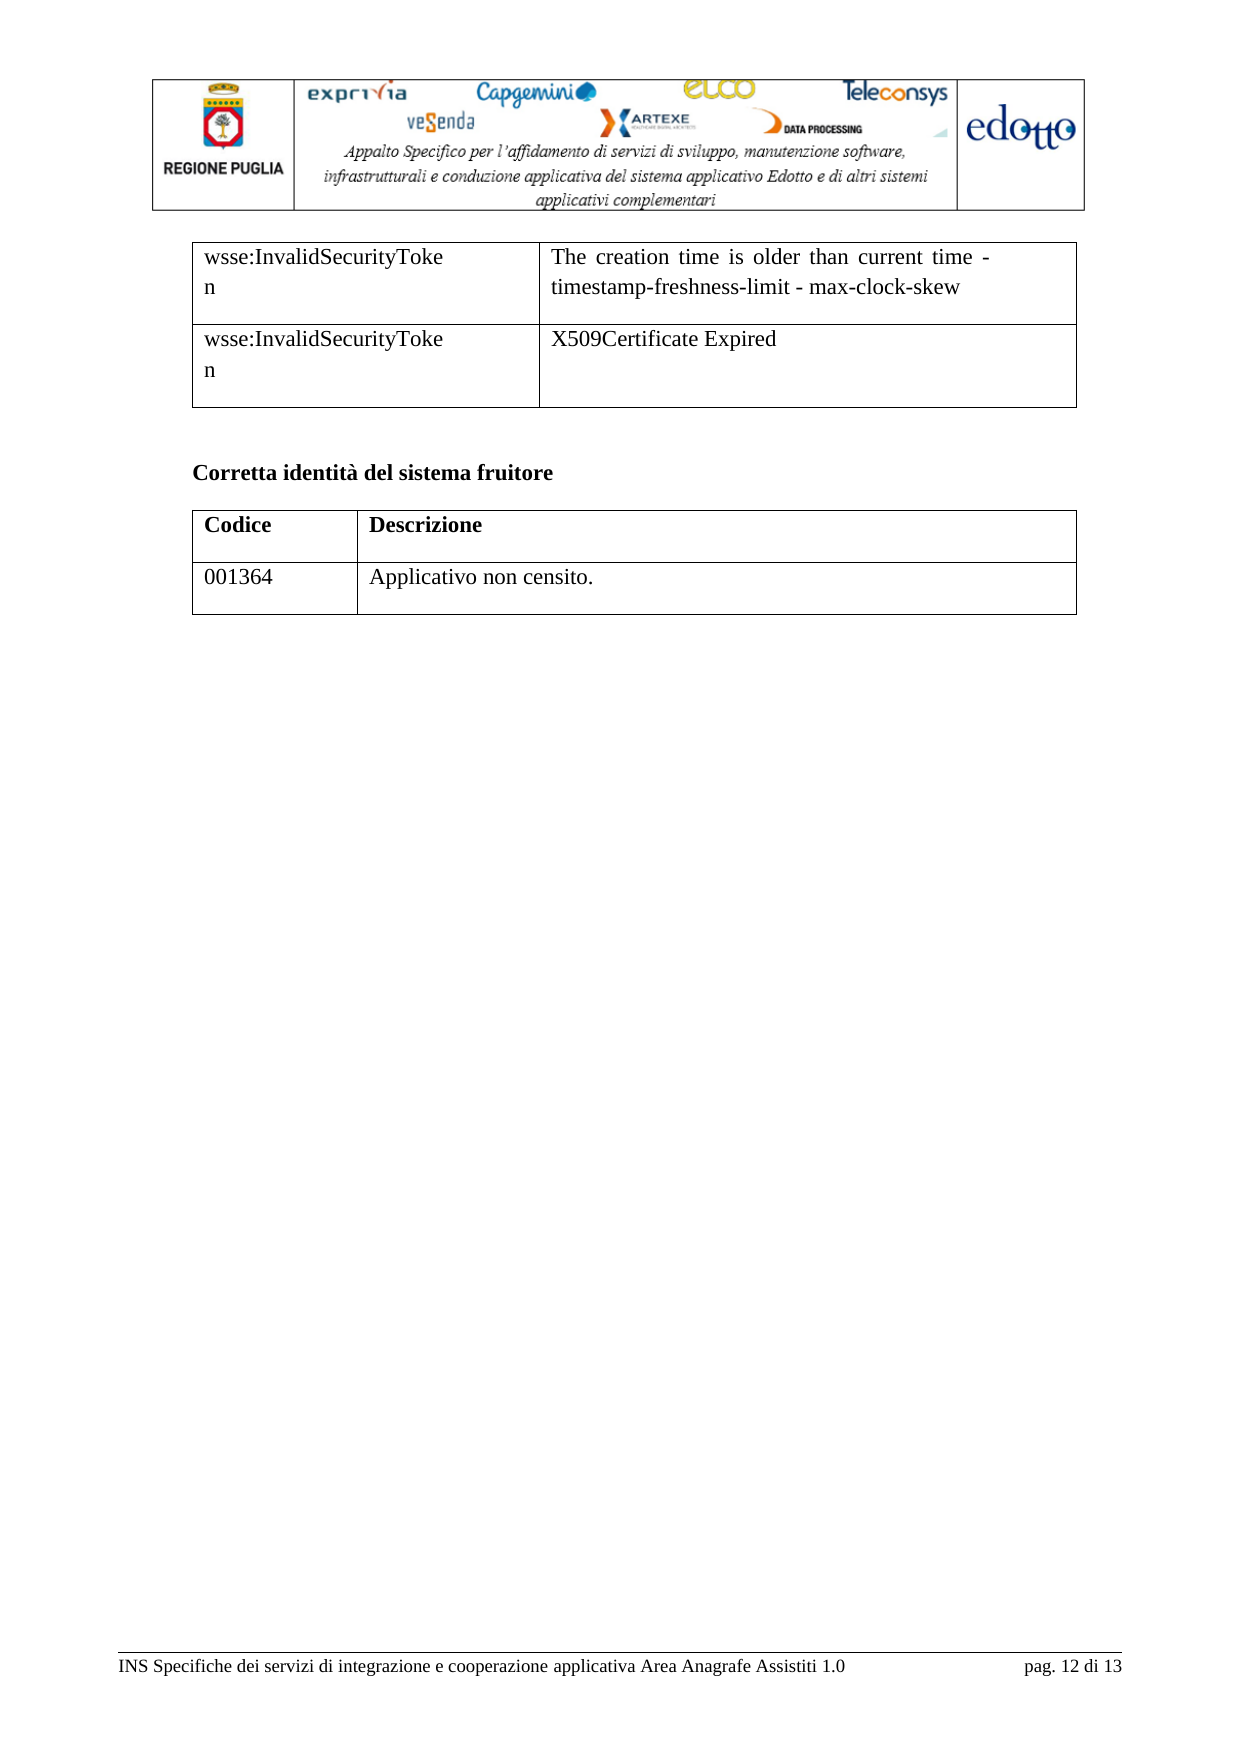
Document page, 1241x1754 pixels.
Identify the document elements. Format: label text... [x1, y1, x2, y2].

table_header Descrizione [358, 511, 1076, 562]
text Corretta identità del sistema fruitore [118, 459, 1048, 485]
table_cell wsse:InvalidSecurityToken [193, 325, 539, 407]
table_cell Applicativo non censito. [358, 563, 1076, 614]
picture [147, 73, 1093, 218]
table_cell wsse:InvalidSecurityToken [193, 243, 539, 324]
table_cell X509Certificate Expired [540, 325, 1076, 407]
table_header Codice [193, 511, 357, 562]
table_cell 001364 [193, 563, 357, 614]
table_cell The creation time is older than current time - timestamp-freshness-limit - max-clock-skew [540, 243, 1076, 324]
